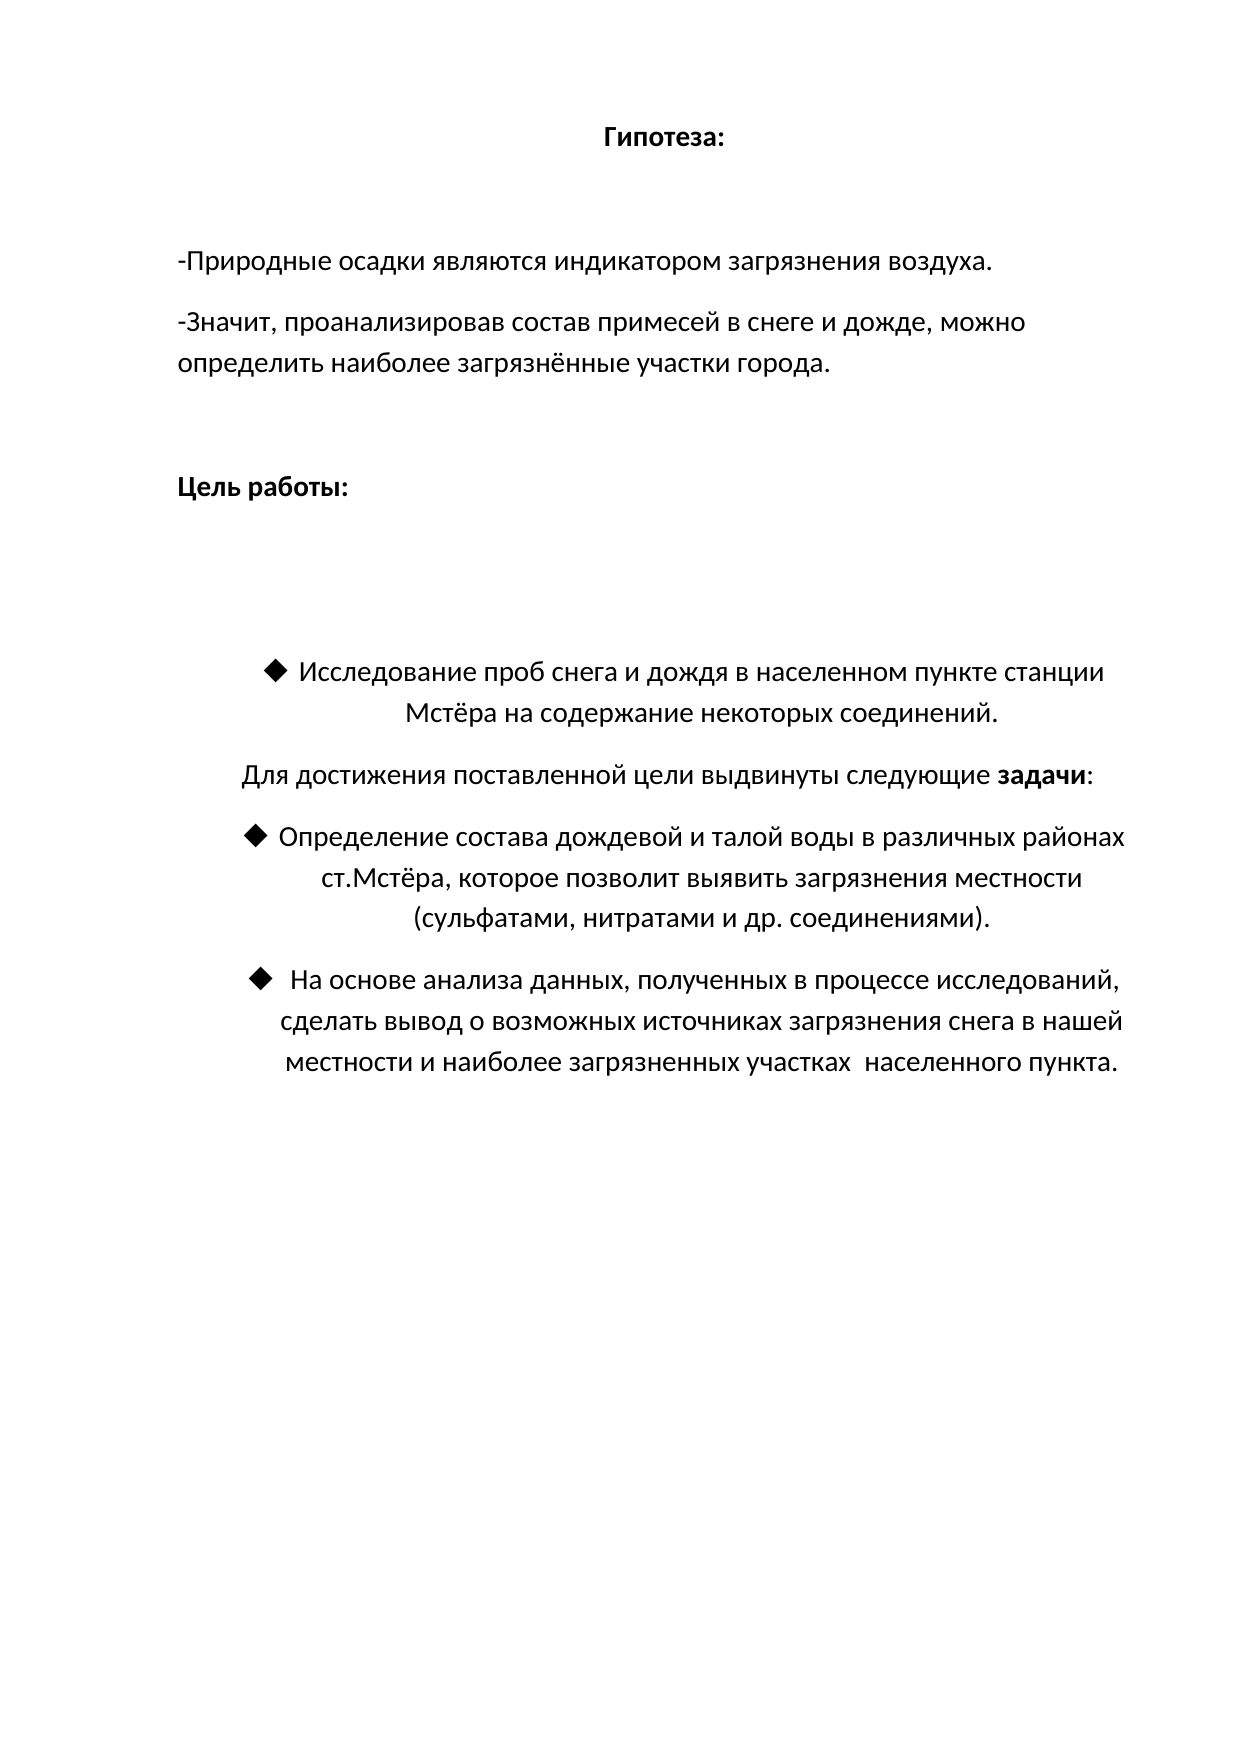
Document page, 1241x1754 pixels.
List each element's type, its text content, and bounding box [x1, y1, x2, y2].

text -Природные осадки являются индикатором загрязнения воздуха. [177, 242, 1152, 277]
list Исследование проб снега и дождя в населенном пункте станции Мстёра на содержание некоторых соединений. [215, 653, 1152, 730]
list На основе анализа данных, полученных в процессе исследований, сделать вывод о возможных источниках загрязнения снега в нашей местности и наиболее загрязненных участках населенного пункта. [215, 961, 1152, 1079]
text Для достижения поставленной цели выдвинуты следующие задачи: [177, 756, 1152, 792]
text -Значит, проанализировав состав примесей в снеге и дожде, можно определить наиболее загрязнённые участки города. [177, 303, 1152, 380]
list Определение состава дождевой и талой воды в различных районах ст.Мстёра, которое позволит выявить загрязнения местности (сульфатами, нитратами и др. соединениями). [215, 818, 1152, 935]
text Цель работы: [177, 468, 1152, 503]
text Гипотеза: [177, 118, 1152, 154]
